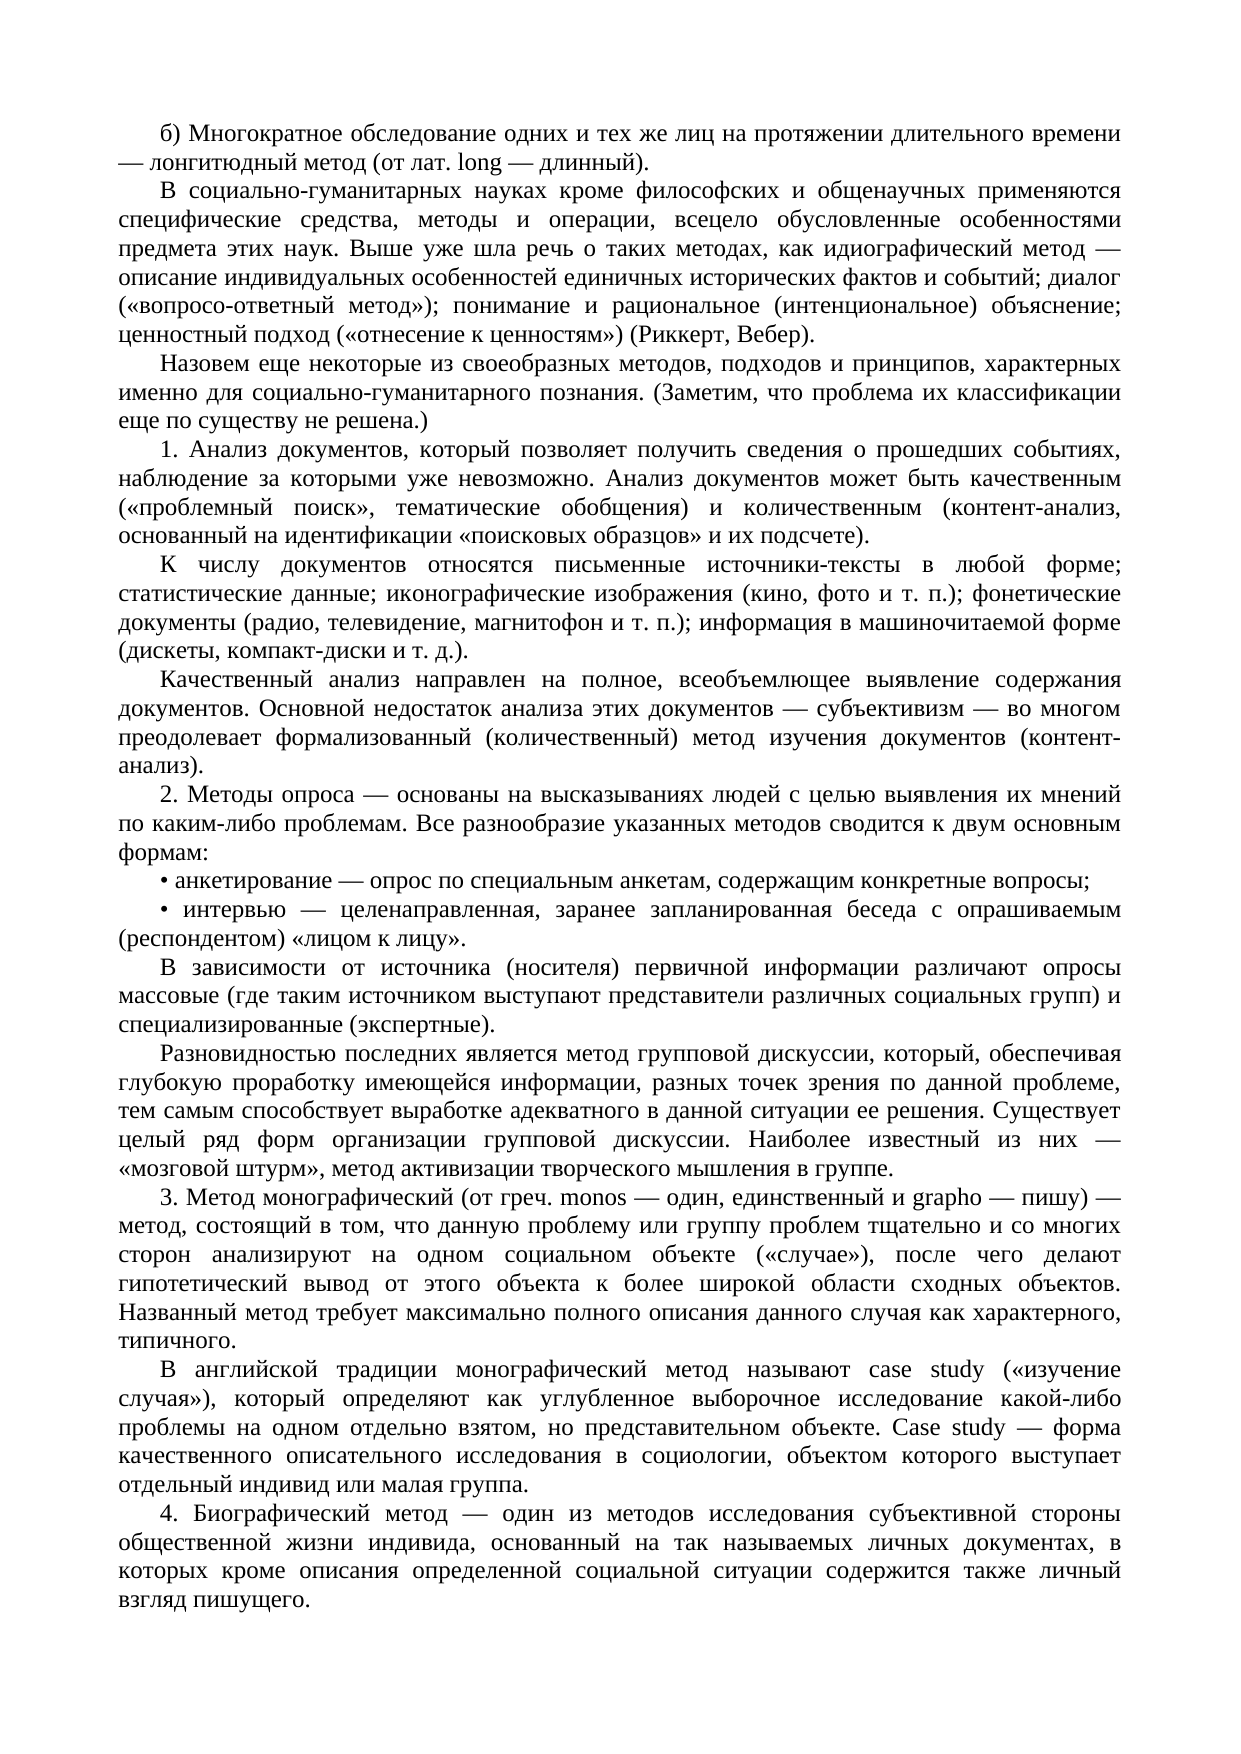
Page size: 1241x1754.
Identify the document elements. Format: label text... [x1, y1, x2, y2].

text • интервью — целенаправленная, заранее запланированная беседа с опрашиваемым (респондентом) «лицом к лицу». [118, 894, 1122, 952]
text 1. Анализ документов, который позволяет получить сведения о прошедших событиях, наблюдение за которыми уже невозможно. Анализ документов может быть качественным («проблемный поиск», тематические обобщения) и количественным (контент-анализ, основанный на идентификации «поисковых образцов» и их подсчете). [118, 434, 1122, 549]
text 2. Методы опроса — основаны на высказываниях людей с целью выявления их мнений по каким-либо проблемам. Все разнообразие указанных методов сводится к двум основным формам: [118, 779, 1122, 866]
text • анкетирование — опрос по специальным анкетам, содержащим конкретные вопросы; [118, 866, 1122, 894]
text Качественный анализ направлен на полное, всеобъемлющее выявление содержания документов. Основной недостаток анализа этих документов — субъективизм — во многом преодолевает формализованный (количественный) метод изучения документов (контент-анализ). [118, 664, 1122, 779]
text В зависимости от источника (носителя) первичной информации различают опросы массовые (где таким источником выступают представители различных социальных групп) и специализированные (экспертные). [118, 952, 1122, 1038]
text В английской традиции монографический метод называют case study («изучение случая»), который определяют как углубленное выборочное исследование какой-либо проблемы на одном отдельно взятом, но представительном объекте. Case study — форма качественного описательного исследования в социологии, объектом которого выступает отдельный индивид или малая группа. [118, 1354, 1122, 1498]
text б) Многократное обследование одних и тех же лиц на протяжении длительного времени — лонгитюдный метод (от лат. long — длинный). [118, 118, 1122, 176]
text В социально-гуманитарных науках кроме философских и общенаучных применяются специфические средства, методы и операции, всецело обусловленные особенностями предмета этих наук. Выше уже шла речь о таких методах, как идиографический метод — описание индивидуальных особенностей единичных исторических фактов и событий; диалог («вопросо-ответный метод»); понимание и рациональное (интенциональное) объяснение; ценностный подход («отнесение к ценностям») (Риккерт, Вебер). [118, 176, 1122, 348]
text 4. Биографический метод — один из методов исследования субъективной стороны общественной жизни индивида, основанный на так называемых личных документах, в которых кроме описания определенной социальной ситуации содержится также личный взгляд пишущего. [118, 1498, 1122, 1613]
text Назовем еще некоторые из своеобразных методов, подходов и принципов, характерных именно для социально-гуманитарного познания. (Заметим, что проблема их классификации еще по существу не решена.) [118, 348, 1122, 434]
text 3. Метод монографический (от греч. monos — один, единственный и grapho — пишу) — метод, состоящий в том, что данную проблему или группу проблем тщательно и со многих сторон анализируют на одном социальном объекте («случае»), после чего делают гипотетический вывод от этого объекта к более широкой области сходных объектов. Названный метод требует максимально полного описания данного случая как характерного, типичного. [118, 1182, 1122, 1354]
text Разновидностью последних является метод групповой дискуссии, который, обеспечивая глубокую проработку имеющейся информации, разных точек зрения по данной проблеме, тем самым способствует выработке адекватного в данной ситуации ее решения. Существует целый ряд форм организации групповой дискуссии. Наиболее известный из них — «мозговой штурм», метод активизации творческого мышления в группе. [118, 1038, 1122, 1182]
text К числу документов относятся письменные источники-тексты в любой форме; статистические данные; иконографические изображения (кино, фото и т. п.); фонетические документы (радио, телевидение, магнитофон и т. п.); информация в машиночитаемой форме (дискеты, компакт-диски и т. д.). [118, 549, 1122, 664]
